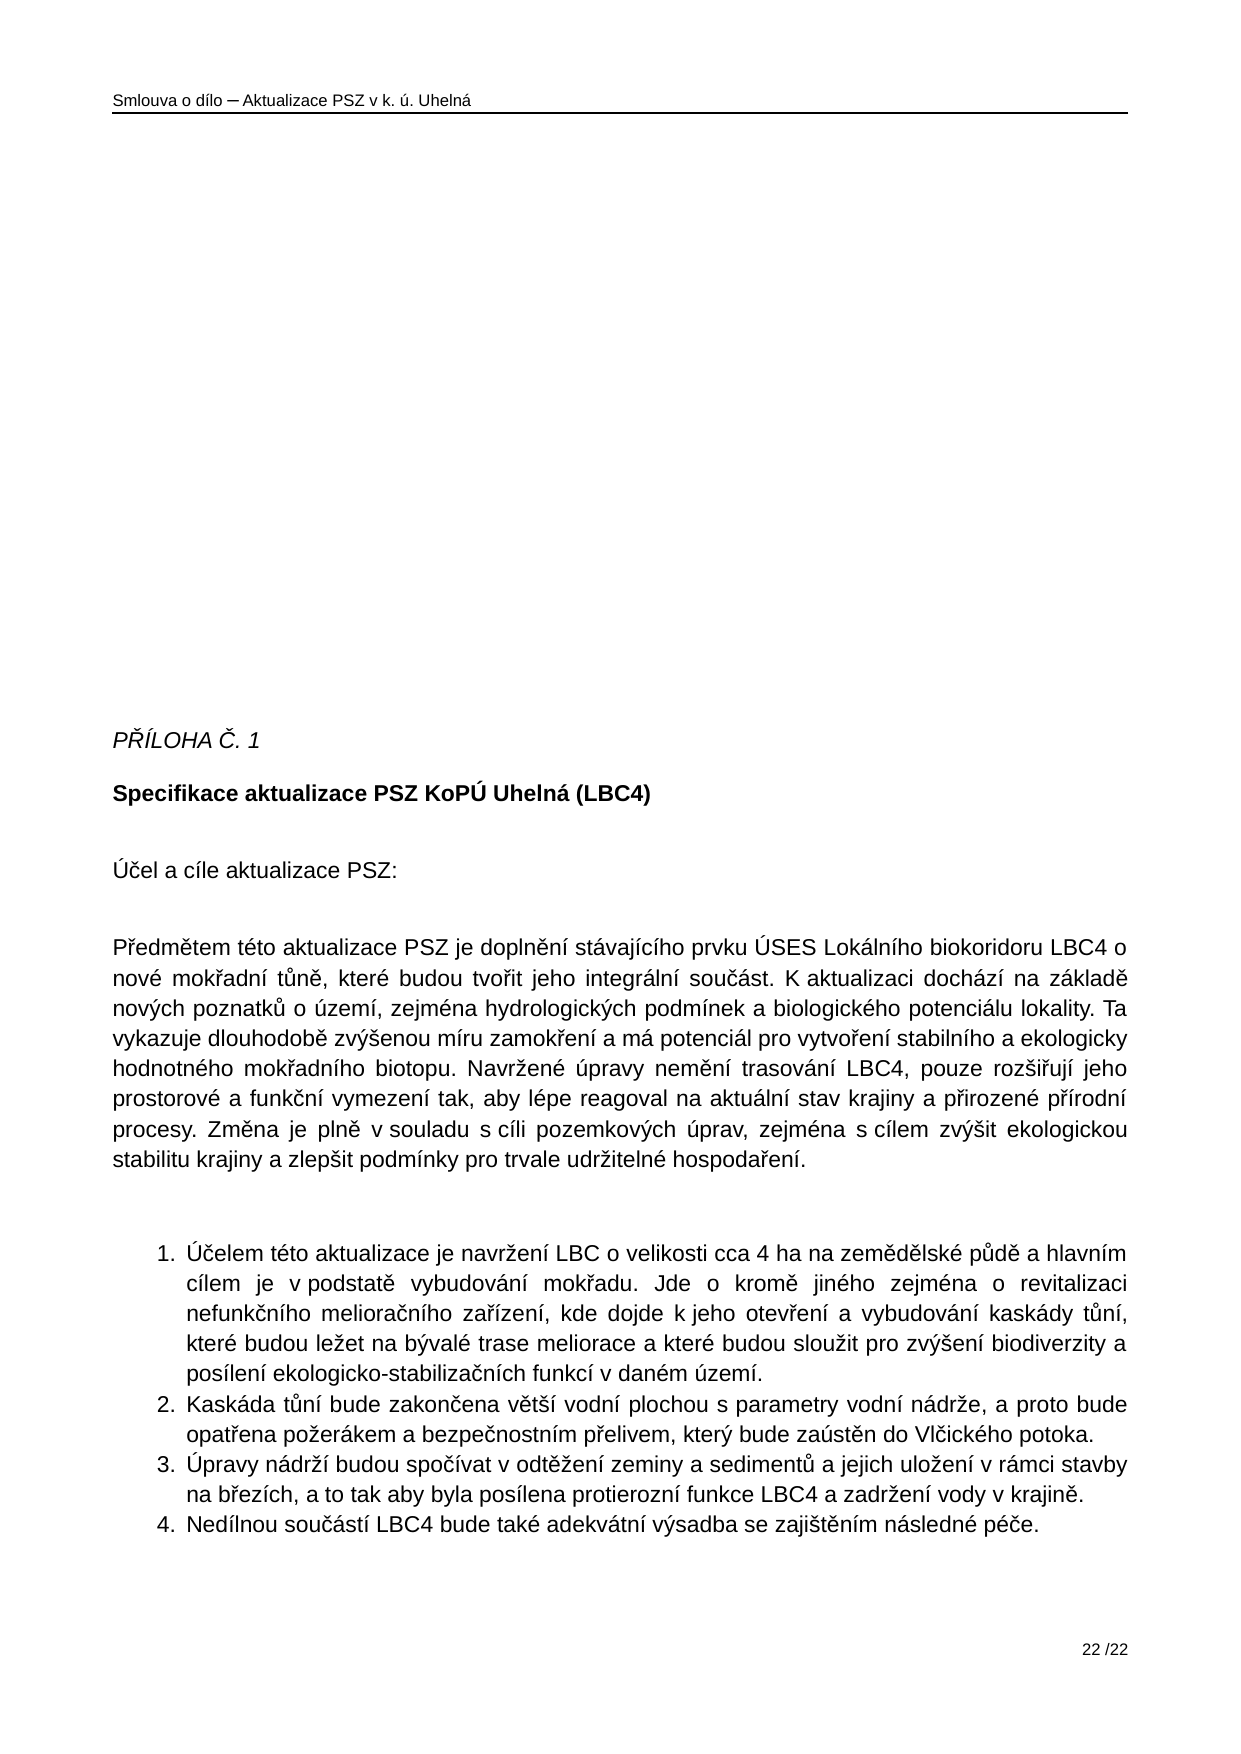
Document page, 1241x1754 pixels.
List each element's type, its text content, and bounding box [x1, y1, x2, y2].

list Účel a cíle aktualizace PSZ: [112, 857, 1128, 884]
list Úpravy nádrží budou spočívat v odtěžení zeminy a sedimentů a jejich uložení v rámci stavby na březích, a to tak aby byla posílena protierozní funkce LBC4 a zadržení vody v krajině. [157, 1451, 1128, 1508]
list Nedílnou součástí LBC4 bude také adekvátní výsadba se zajištěním následné péče. [157, 1511, 1128, 1538]
list Kaskáda tůní bude zakončena větší vodní plochou s parametry vodní nádrže, a proto bude opatřena požerákem a bezpečnostním přelivem, který bude zaústěn do Vlčického potoka. [157, 1391, 1128, 1447]
text Příloha č. 1 [112, 727, 1128, 754]
text Předmětem této aktualizace PSZ je doplnění stávajícího prvku ÚSES Lokálního biokoridoru LBC4 o nové mokřadní tůně, které budou tvořit jeho integrální součást. K aktualizaci dochází na základě nových poznatků o území, zejména hydrologických podmínek a biologického potenciálu lokality. Ta vykazuje dlouhodobě zvýšenou míru zamokření a má potenciál pro vytvoření stabilního a ekologicky hodnotného mokřadního biotopu. Navržené úpravy nemění trasování LBC4, pouze rozšiřují jeho prostorové a funkční vymezení tak, aby lépe reagoval na aktuální stav krajiny a přirozené přírodní procesy. Změna je plně v souladu s cíli pozemkových úprav, zejména s cílem zvýšit ekologickou stabilitu krajiny a zlepšit podmínky pro trvale udržitelné hospodaření. [112, 934, 1128, 1172]
list Účelem této aktualizace je navržení LBC o velikosti cca 4 ha na zemědělské půdě a hlavním cílem je v podstatě vybudování mokřadu. Jde o kromě jiného zejména o revitalizaci nefunkčního melioračního zařízení, kde dojde k jeho otevření a vybudování kaskády tůní, které budou ležet na bývalé trase meliorace a které budou sloužit pro zvýšení biodiverzity a posílení ekologicko-stabilizačních funkcí v daném území. [157, 1239, 1128, 1387]
text Specifikace aktualizace PSZ KoPÚ Uhelná (LBC4) [112, 780, 1128, 807]
